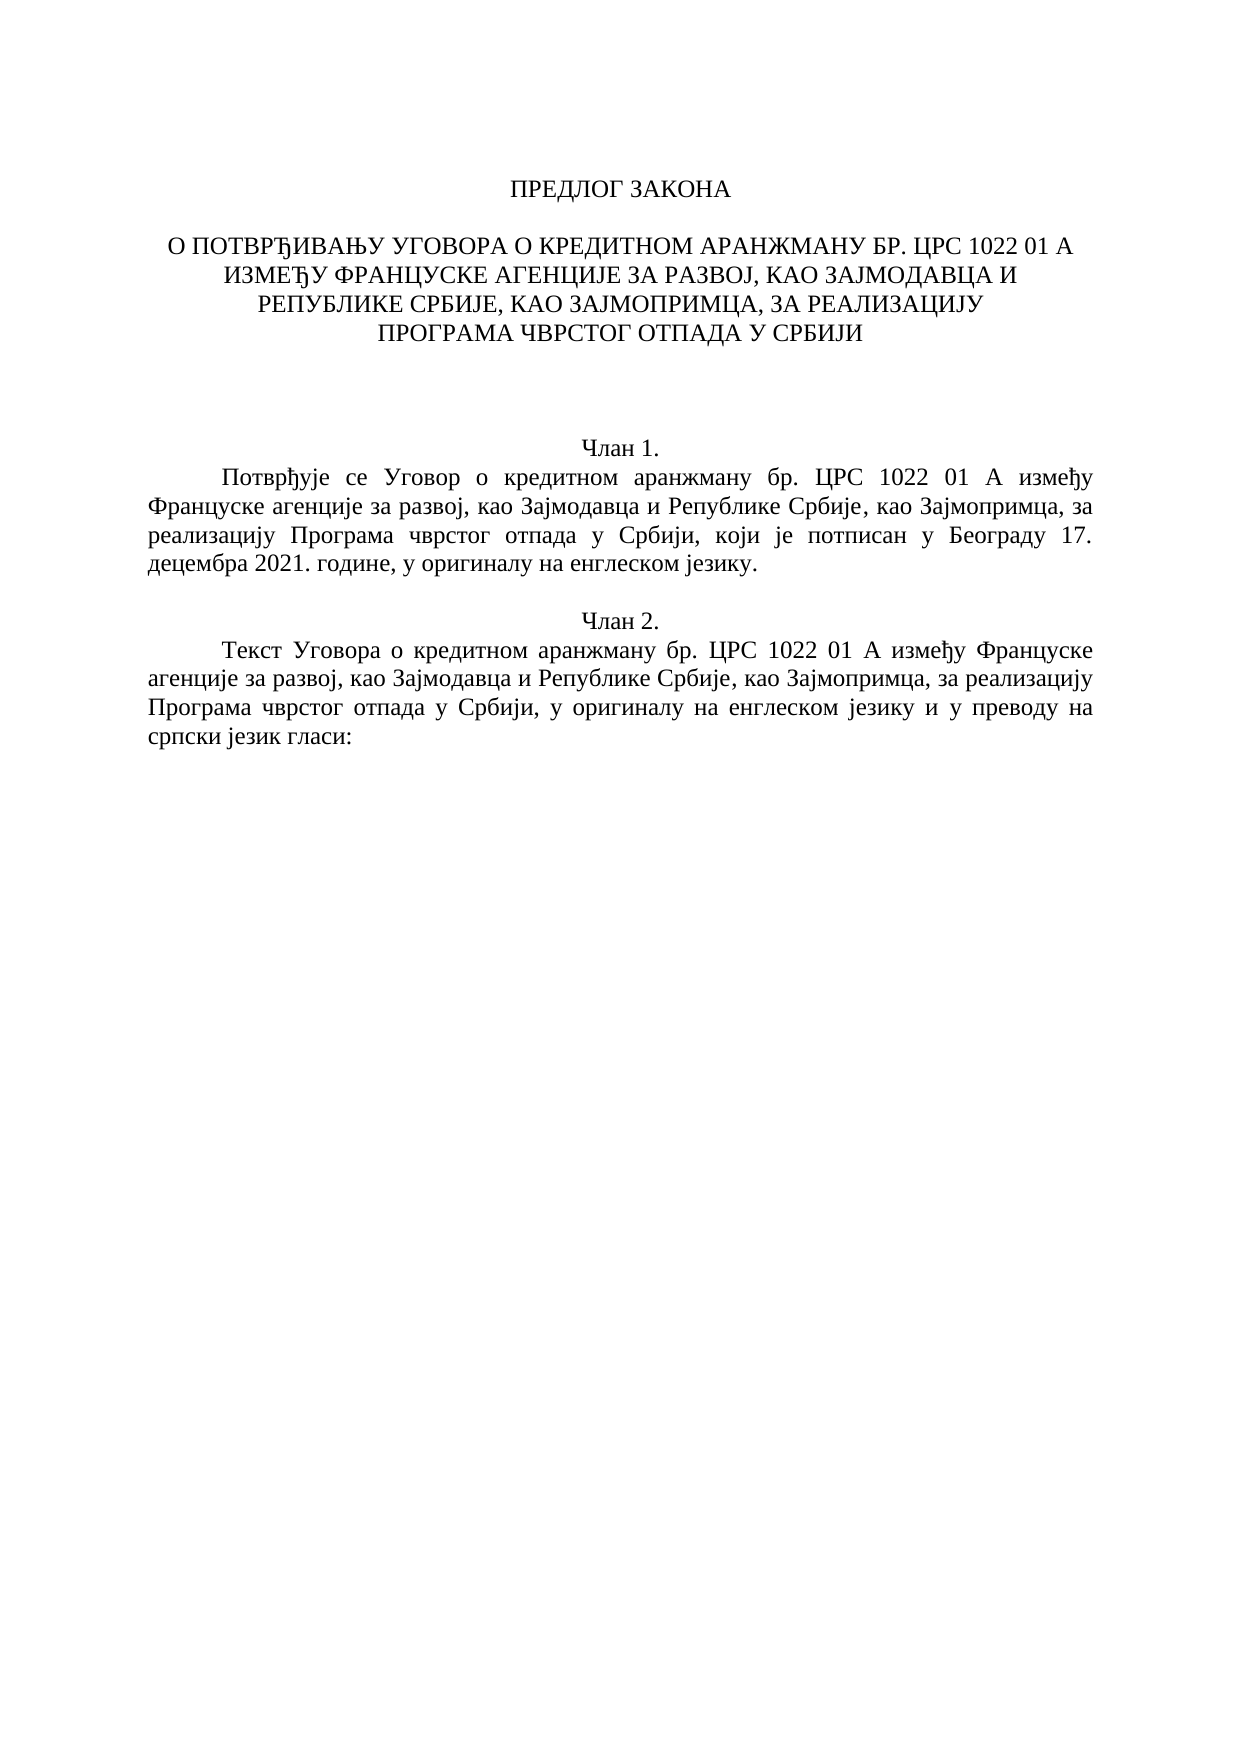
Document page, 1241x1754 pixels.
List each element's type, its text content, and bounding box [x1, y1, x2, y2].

text Потврђује се Уговор о кредитном аранжману бр. ЦРС 1022 01 А између Француске агенције за развој, као Зајмодавца и Републике Србије, као Зајмопримца, за реализацију Програма чврстог отпада у Србији, који је потписан у Београду 17. децембра 2021. године, у оригиналу на енглеском језику. [148, 462, 1093, 577]
text ПРОГРАМА ЧВРСТОГ ОТПАДА У СРБИЈИ [148, 318, 1093, 346]
text Члан 1. [148, 433, 1093, 462]
text Члан 2. [148, 606, 1093, 635]
text ПРЕДЛОГ ЗАКОНА [148, 174, 1093, 203]
text Текст Уговора о кредитном аранжману бр. ЦРС 1022 01 А између Француске агенције за развој, као Зајмодавца и Републике Србије, као Зајмопримца, за реализацију Програма чврстог отпада у Србији, у оригиналу на енглеском језику и у преводу на српски језик гласи: [148, 635, 1093, 750]
text О ПОТВРЂИВАЊУ УГОВОРА О КРЕДИТНОМ АРАНЖМАНУ БР. ЦРС 1022 01 А ИЗМЕЂУ ФРАНЦУСКЕ АГЕНЦИЈЕ ЗА РАЗВОЈ, КАО ЗАЈМОДАВЦА И РЕПУБЛИКЕ СРБИЈЕ, КАО ЗАЈМОПРИМЦА, ЗА РЕАЛИЗАЦИЈУ [148, 231, 1093, 318]
